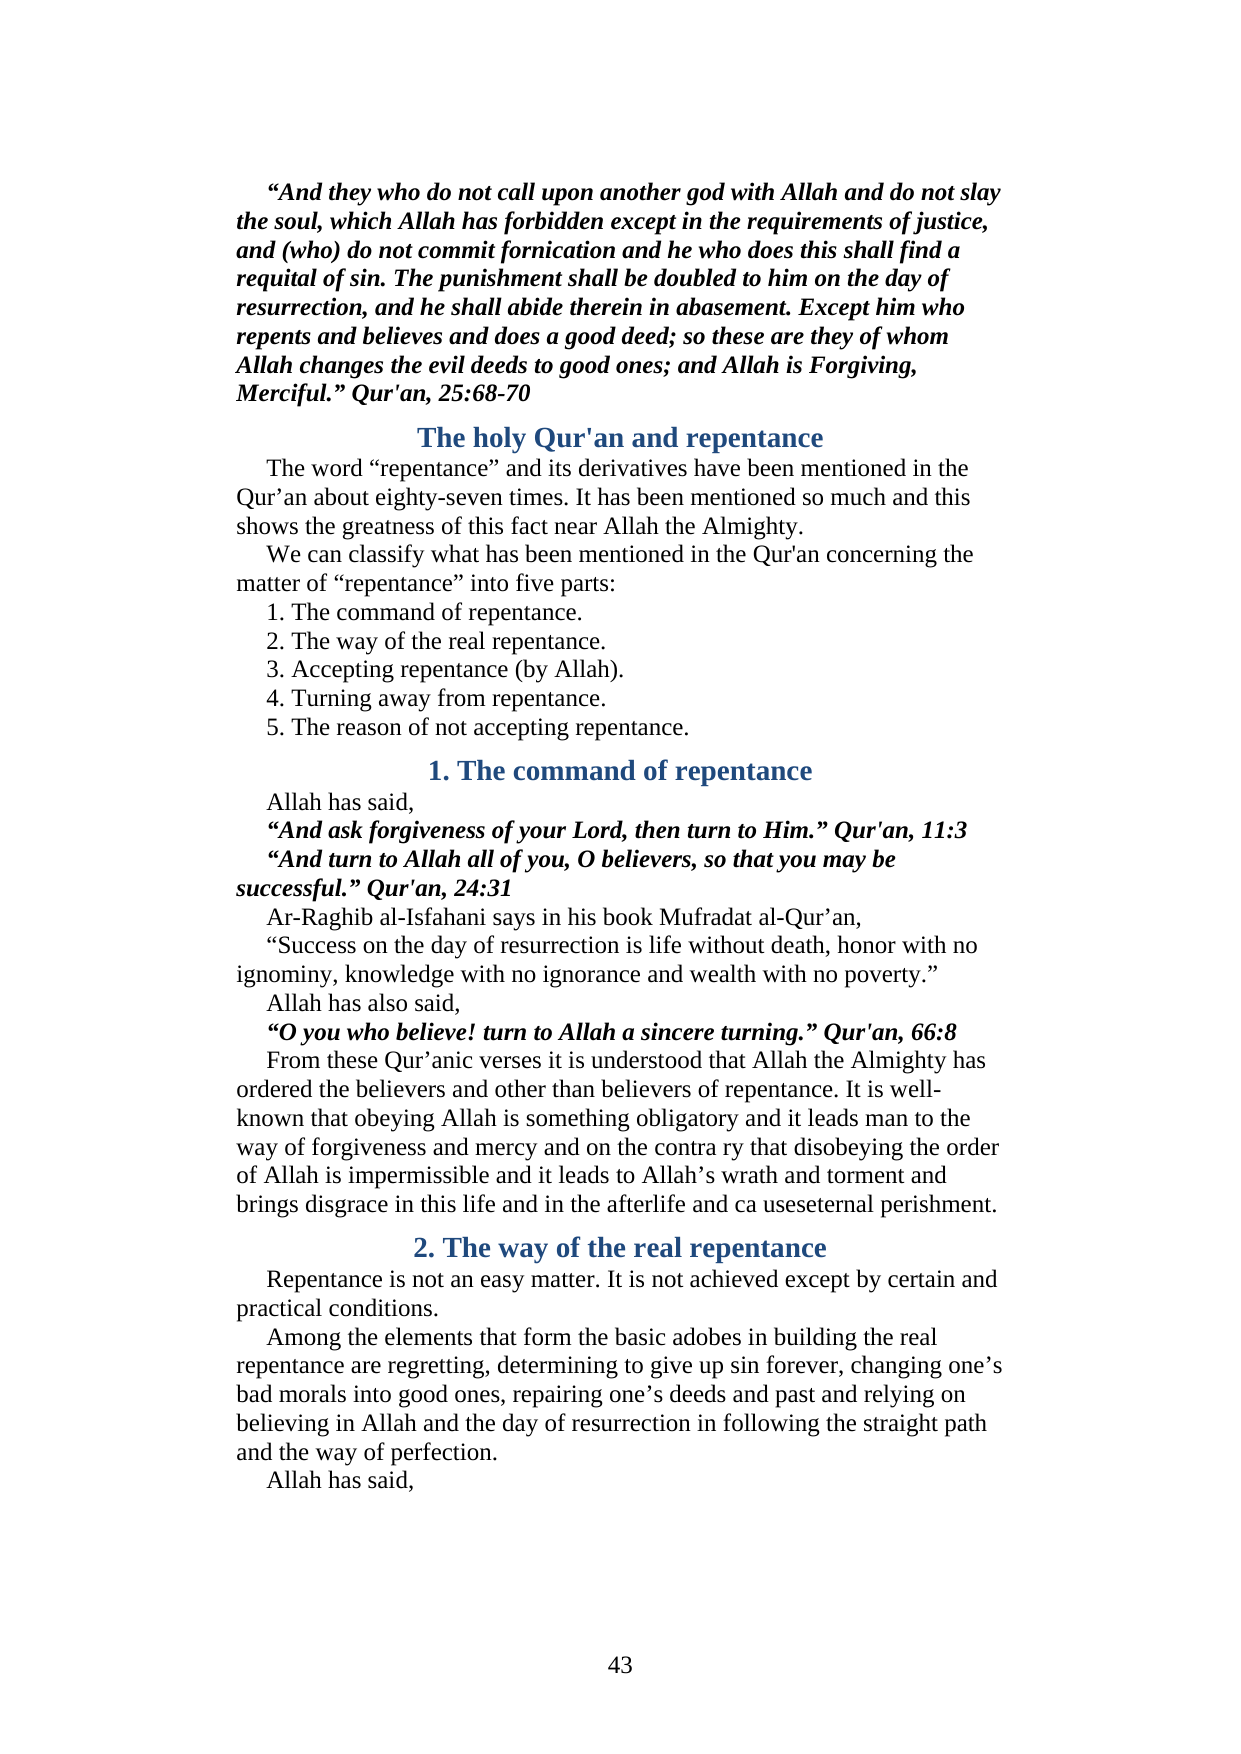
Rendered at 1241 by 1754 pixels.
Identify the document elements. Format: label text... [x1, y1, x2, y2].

text “O you who believe! turn to Allah a sincere turning.” Qur'an, 66:8 [236, 1017, 1004, 1046]
text Allah has said, [236, 787, 1004, 816]
text 5. The reason of not accepting repentance. [236, 712, 1004, 741]
text The word “repentance” and its derivatives have been mentioned in the Qur’an about eighty-seven times. It has been mentioned so much and this shows the greatness of this fact near Allah the Almighty. [236, 453, 1004, 539]
text Allah has said, [236, 1465, 1004, 1494]
subtitle 1. The command of repentance [236, 753, 1004, 787]
subtitle The holy Qur'an and repentance [236, 420, 1004, 453]
text 1. The command of repentance. [236, 597, 1004, 626]
text 2. The way of the real repentance. [236, 626, 1004, 654]
text We can classify what has been mentioned in the Qur'an concerning the matter of “repentance” into five parts: [236, 539, 1004, 597]
text Repentance is not an easy matter. It is not achieved except by certain and practical conditions. [236, 1264, 1004, 1322]
text Allah has also said, [236, 988, 1004, 1017]
subtitle 2. The way of the real repentance [236, 1231, 1004, 1264]
text “Success on the day of resurrection is life without death, honor with no ignominy, knowledge with no ignorance and wealth with no poverty.” [236, 931, 1004, 988]
text 4. Turning away from repentance. [236, 683, 1004, 712]
text “And ask forgiveness of your Lord, then turn to Him.” Qur'an, 11:3 [236, 816, 1004, 844]
text 3. Accepting repentance (by Allah). [236, 654, 1004, 683]
text “And turn to Allah all of you, O believers, so that you may be successful.” Qur'an, 24:31 [236, 844, 1004, 902]
text Ar-Raghib al-Isfahani says in his book Mufradat al-Qur’an, [236, 902, 1004, 931]
text “And they who do not call upon another god with Allah and do not slay the soul, which Allah has forbidden except in the requirements of justice, and (who) do not commit fornication and he who does this shall find a requital of sin. The punishment shall be doubled to him on the day of resurrection, and he shall abide therein in abasement. Except him who repents and believes and does a good deed; so these are they of whom Allah changes the evil deeds to good ones; and Allah is Forgiving, Merciful.” Qur'an, 25:68-70 [236, 177, 1004, 407]
text From these Qur’anic verses it is understood that Allah the Almighty has ordered the believers and other than believers of repentance. It is well-known that obeying Allah is something obligatory and it leads man to the way of forgiveness and mercy and on the contra ry that disobeying the order of Allah is impermissible and it leads to Allah’s wrath and torment and brings disgrace in this life and in the afterlife and ca useseternal perishment. [236, 1046, 1004, 1218]
text Among the elements that form the basic adobes in building the real repentance are regretting, determining to give up sin forever, changing one’s bad morals into good ones, repairing one’s deeds and past and relying on believing in Allah and the day of resurrection in following the straight path and the way of perfection. [236, 1322, 1004, 1465]
